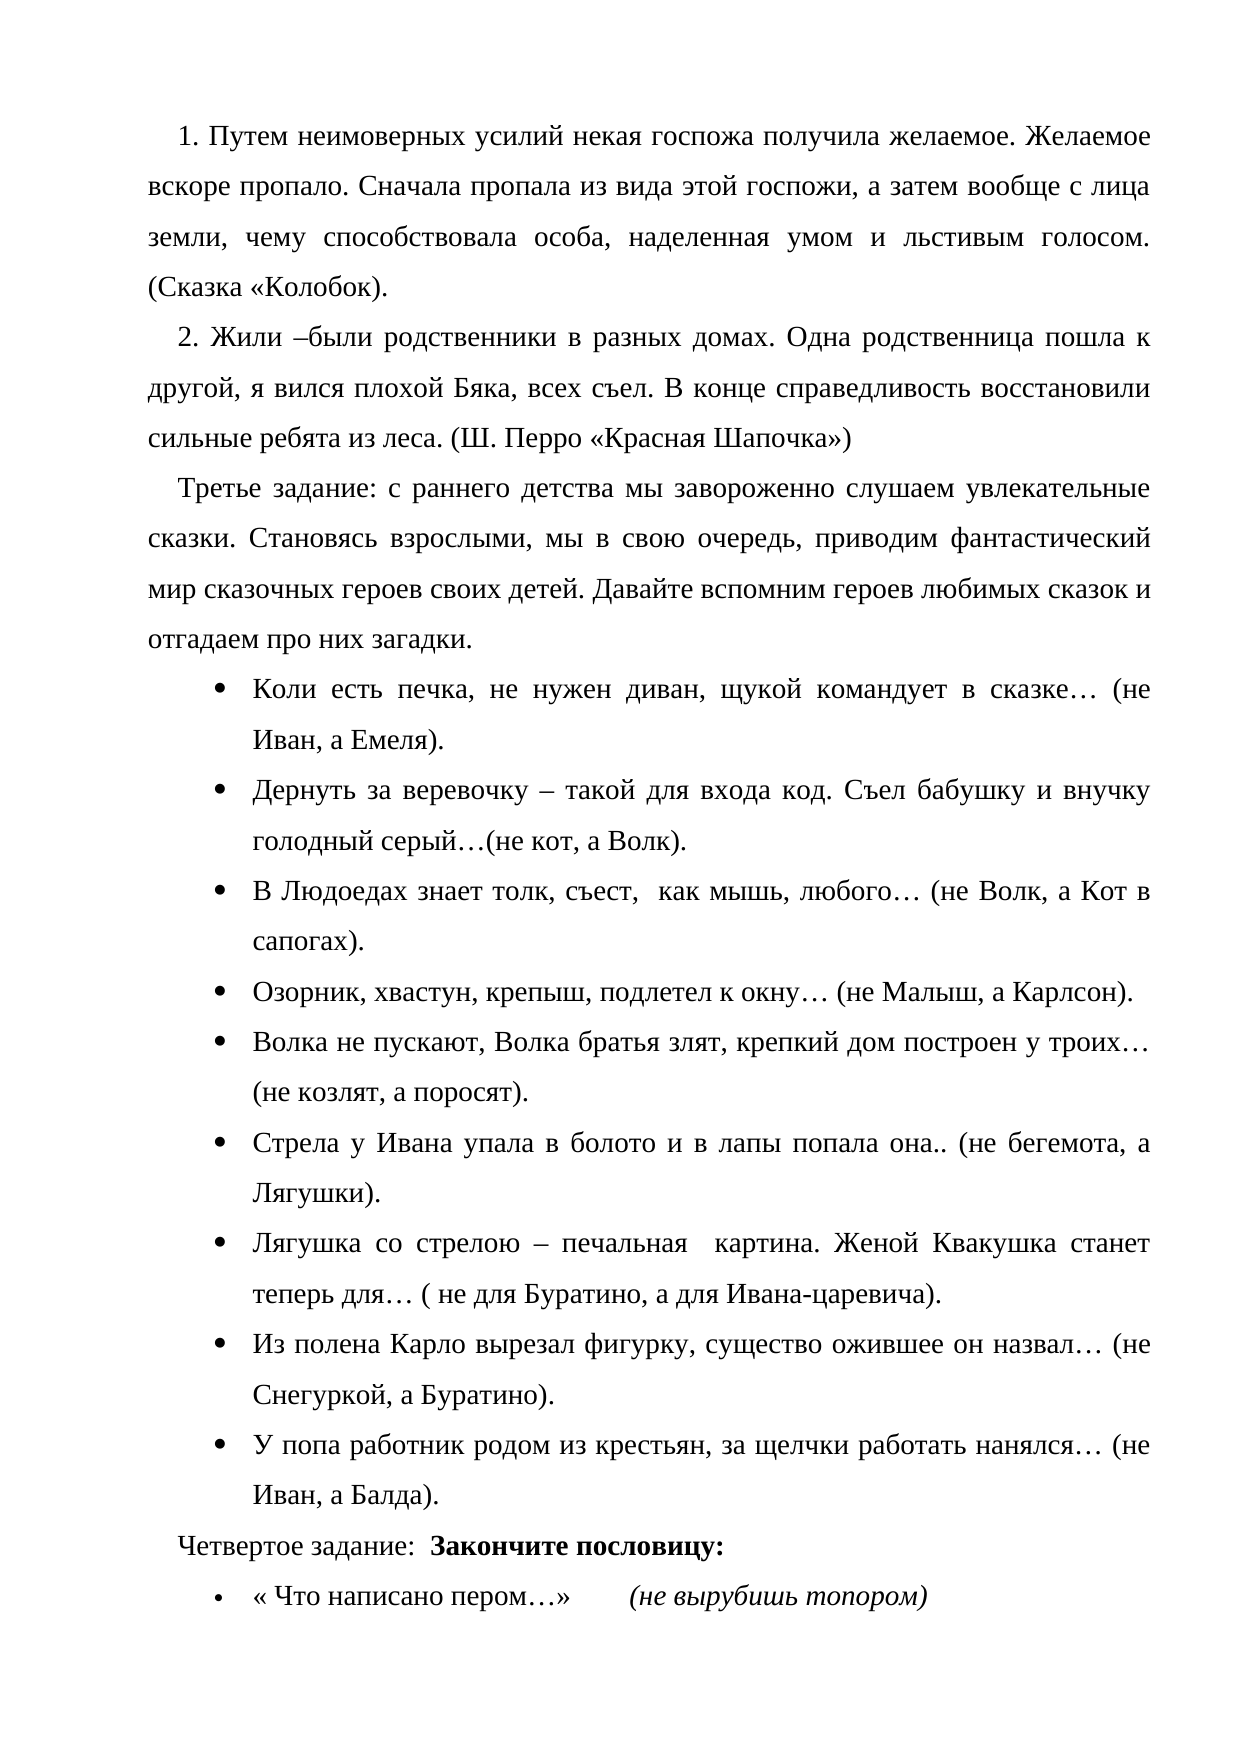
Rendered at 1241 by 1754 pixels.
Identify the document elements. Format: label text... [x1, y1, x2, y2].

list Стрела у Ивана упала в болото и в лапы попала она.. (не бегемота, а Лягушки). [215, 1125, 1152, 1209]
list Дернуть за веревочку – такой для входа код. Съел бабушку и внучку голодный серый…(не кот, а Волк). [215, 772, 1152, 856]
list У попа работник родом из крестьян, за щелчки работать нанялся… (не Иван, а Балда). [215, 1427, 1152, 1511]
list « Что написано пером…» (не вырубишь топором) [215, 1578, 1152, 1612]
list Лягушка со стрелою – печальная картина. Женой Квакушка станет теперь для… ( не для Буратино, а для Ивана-царевича). [215, 1226, 1152, 1309]
text 1. Путем неимоверных усилий некая госпожа получила желаемое. Желаемое вскоре пропало. Сначала пропала из вида этой госпожи, а затем вообще с лица земли, чему способствовала особа, наделенная умом и льстивым голосом. (Сказка «Колобок). [148, 118, 1152, 303]
list Озорник, хвастун, крепыш, подлетел к окну… (не Малыш, а Карлсон). [215, 974, 1152, 1007]
text Четвертое задание: Закончите пословицу: [177, 1528, 1152, 1561]
list Коли есть печка, не нужен диван, щукой командует в сказке… (не Иван, а Емеля). [215, 672, 1152, 756]
text 2. Жили –были родственники в разных домах. Одна родственница пошла к другой, я вился плохой Бяка, всех съел. В конце справедливость восстановили сильные ребята из леса. (Ш. Перро «Красная Шапочка») [148, 319, 1152, 453]
list Волка не пускают, Волка братья злят, крепкий дом построен у троих…(не козлят, а поросят). [215, 1024, 1152, 1108]
text Третье задание: с раннего детства мы завороженно слушаем увлекательные сказки. Становясь взрослыми, мы в свою очередь, приводим фантастический мир сказочных героев своих детей. Давайте вспомним героев любимых сказок и отгадаем про них загадки. [148, 470, 1152, 655]
list В Людоедах знает толк, съест, как мышь, любого… (не Волк, а Кот в сапогах). [215, 873, 1152, 957]
list Из полена Карло вырезал фигурку, существо ожившее он назвал… (не Снегуркой, а Буратино). [215, 1326, 1152, 1410]
